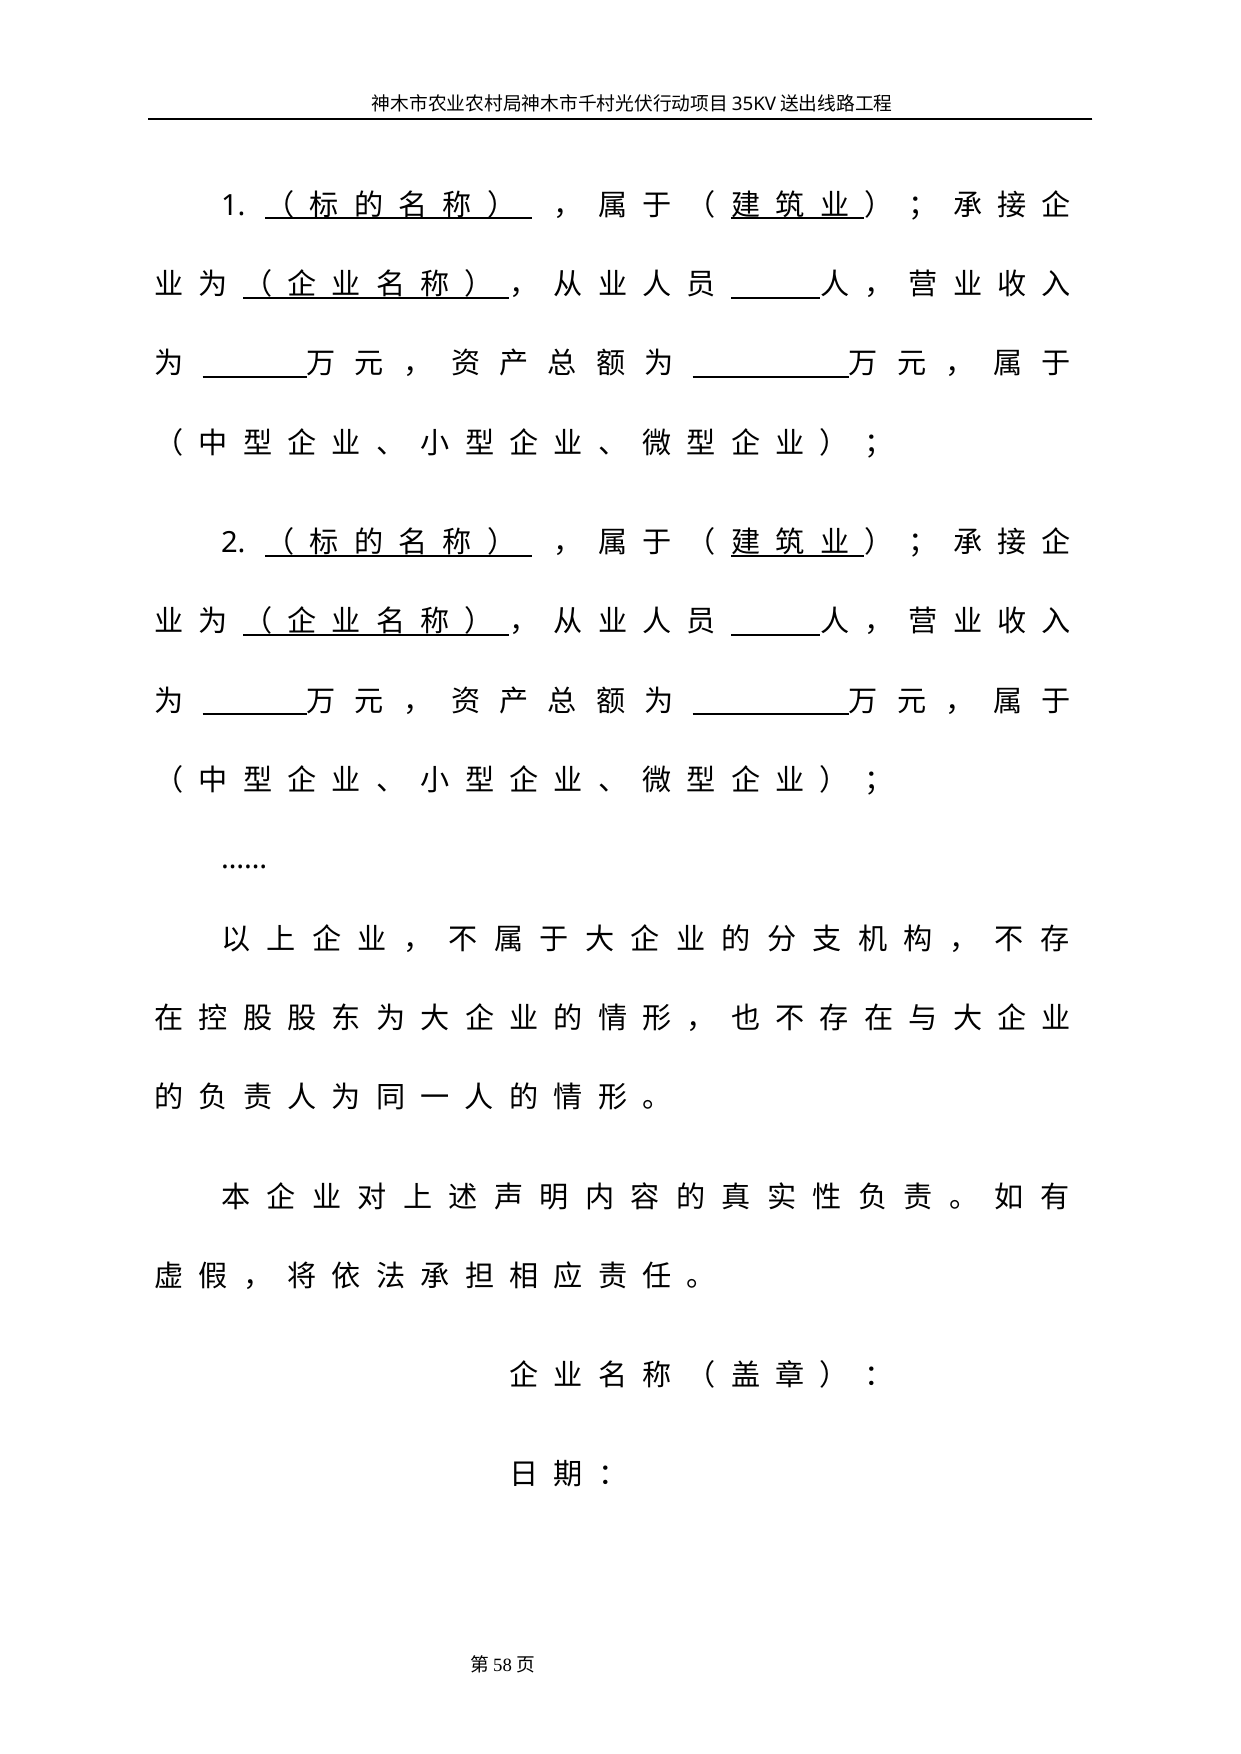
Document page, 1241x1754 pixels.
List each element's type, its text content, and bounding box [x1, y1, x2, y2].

text …… [154, 837, 1086, 877]
text 企业名称（盖章）： [154, 1333, 1086, 1412]
text 日期： [154, 1432, 1086, 1512]
text 1. （标的名称） ，属于（建筑业）；承接企业为（企业名称），从业人员 人，营业收入为 万元，资产总额为 万元，属于 （中型企业、小型企业、微型企业）； [154, 163, 1086, 480]
text 2. （标的名称） ，属于（建筑业）；承接企业为（企业名称），从业人员 人，营业收入为 万元，资产总额为 万元，属于 （中型企业、小型企业、微型企业）； [154, 500, 1086, 817]
text 以上企业，不属于大企业的分支机构，不存在控股股东为大企业的情形，也不存在与大企业的负责人为同一人的情形。 [154, 897, 1086, 1135]
text 本企业对上述声明内容的真实性负责。如有虚假，将依法承担相应责任。 [154, 1154, 1086, 1313]
